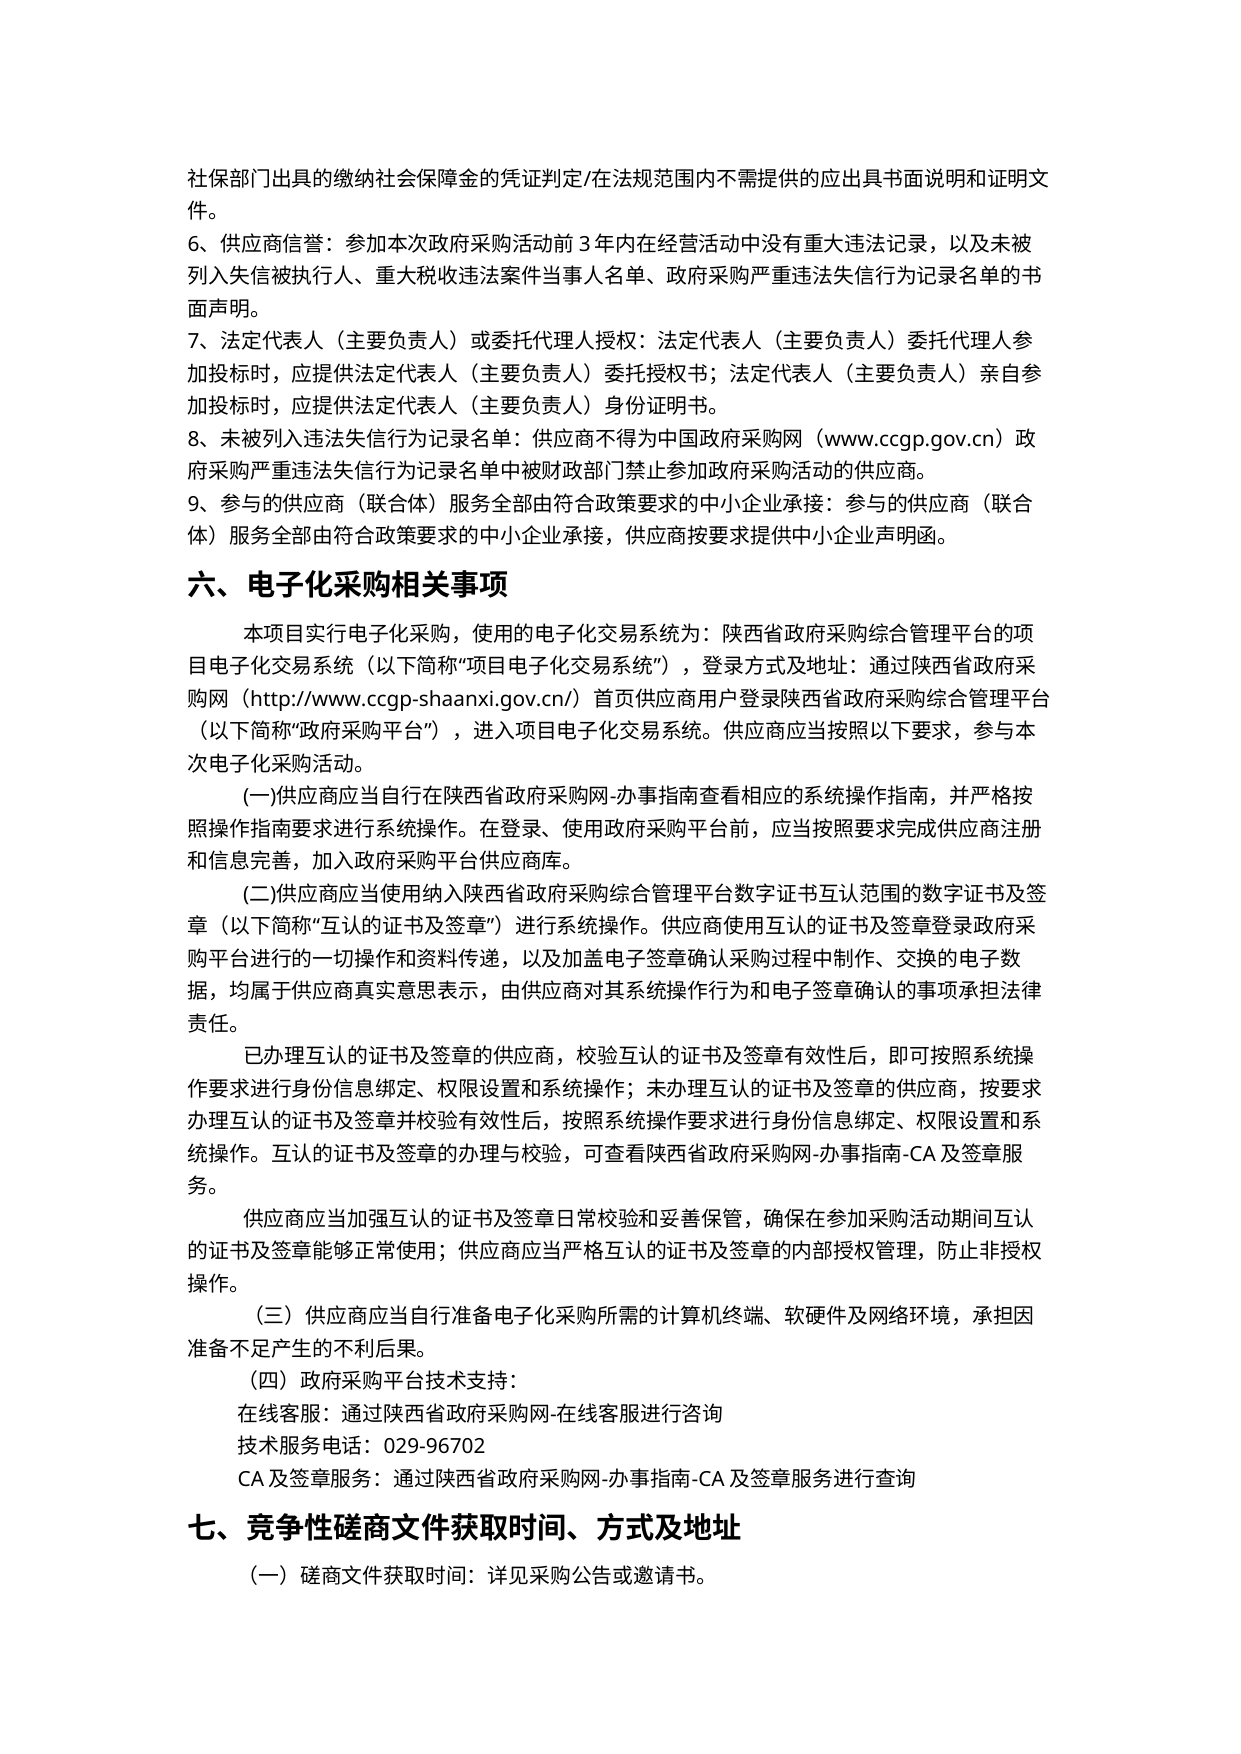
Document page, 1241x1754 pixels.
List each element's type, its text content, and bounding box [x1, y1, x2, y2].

text 已办理互认的证书及签章的供应商，校验互认的证书及签章有效性后，即可按照系统操作要求进行身份信息绑定、权限设置和系统操作；未办理互认的证书及签章的供应商，按要求办理互认的证书及签章并校验有效性后，按照系统操作要求进行身份信息绑定、权限设置和系统操作。互认的证书及签章的办理与校验，可查看陕西省政府采购网-办事指南-CA及签章服务。 [187, 1039, 1053, 1202]
text (一)供应商应当自行在陕西省政府采购网-办事指南查看相应的系统操作指南，并严格按照操作指南要求进行系统操作。在登录、使用政府采购平台前，应当按照要求完成供应商注册和信息完善，加入政府采购平台供应商库。 [187, 779, 1053, 877]
text （三）供应商应当自行准备电子化采购所需的计算机终端、软硬件及网络环境，承担因准备不足产生的不利后果。 [187, 1299, 1053, 1364]
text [187, 162, 1053, 227]
text 供应商应当加强互认的证书及签章日常校验和妥善保管，确保在参加采购活动期间互认的证书及签章能够正常使用；供应商应当严格互认的证书及签章的内部授权管理，防止非授权操作。 [187, 1202, 1053, 1299]
text 技术服务电话：029-96702 [187, 1429, 1053, 1462]
text 七、竞争性磋商文件获取时间、方式及地址 [187, 1494, 1053, 1559]
text 9、参与的供应商（联合体）服务全部由符合政策要求的中小企业承接：参与的供应商（联合体）服务全部由符合政策要求的中小企业承接，供应商按要求提供中小企业声明函。 [187, 487, 1053, 552]
text (二)供应商应当使用纳入陕西省政府采购综合管理平台数字证书互认范围的数字证书及签章（以下简称“互认的证书及签章”）进行系统操作。供应商使用互认的证书及签章登录政府采购平台进行的一切操作和资料传递，以及加盖电子签章确认采购过程中制作、交换的电子数据，均属于供应商真实意思表示，由供应商对其系统操作行为和电子签章确认的事项承担法律责任。 [187, 877, 1053, 1039]
text 本项目实行电子化采购，使用的电子化交易系统为：陕西省政府采购综合管理平台的项目电子化交易系统（以下简称“项目电子化交易系统”），登录方式及地址：通过陕西省政府采购网（http://www.ccgp-shaanxi.gov.cn/）首页供应商用户登录陕西省政府采购综合管理平台（以下简称“政府采购平台”），进入项目电子化交易系统。供应商应当按照以下要求，参与本次电子化采购活动。 [187, 617, 1053, 779]
text 8、未被列入违法失信行为记录名单：供应商不得为中国政府采购网（www.ccgp.gov.cn）政府采购严重违法失信行为记录名单中被财政部门禁止参加政府采购活动的供应商。 [187, 422, 1053, 487]
text （一）磋商文件获取时间：详见采购公告或邀请书。 [187, 1559, 1053, 1592]
text 7、法定代表人（主要负责人）或委托代理人授权：法定代表人（主要负责人）委托代理人参加投标时，应提供法定代表人（主要负责人）委托授权书；法定代表人（主要负责人）亲自参加投标时，应提供法定代表人（主要负责人）身份证明书。 [187, 324, 1053, 422]
text （四）政府采购平台技术支持： [187, 1364, 1053, 1397]
text 在线客服：通过陕西省政府采购网-在线客服进行咨询 [187, 1397, 1053, 1429]
text 六、电子化采购相关事项 [187, 552, 1053, 617]
text 6、供应商信誉：参加本次政府采购活动前3年内在经营活动中没有重大违法记录，以及未被列入失信被执行人、重大税收违法案件当事人名单、政府采购严重违法失信行为记录名单的书面声明。 [187, 227, 1053, 324]
text CA及签章服务：通过陕西省政府采购网-办事指南-CA及签章服务进行查询 [187, 1462, 1053, 1494]
